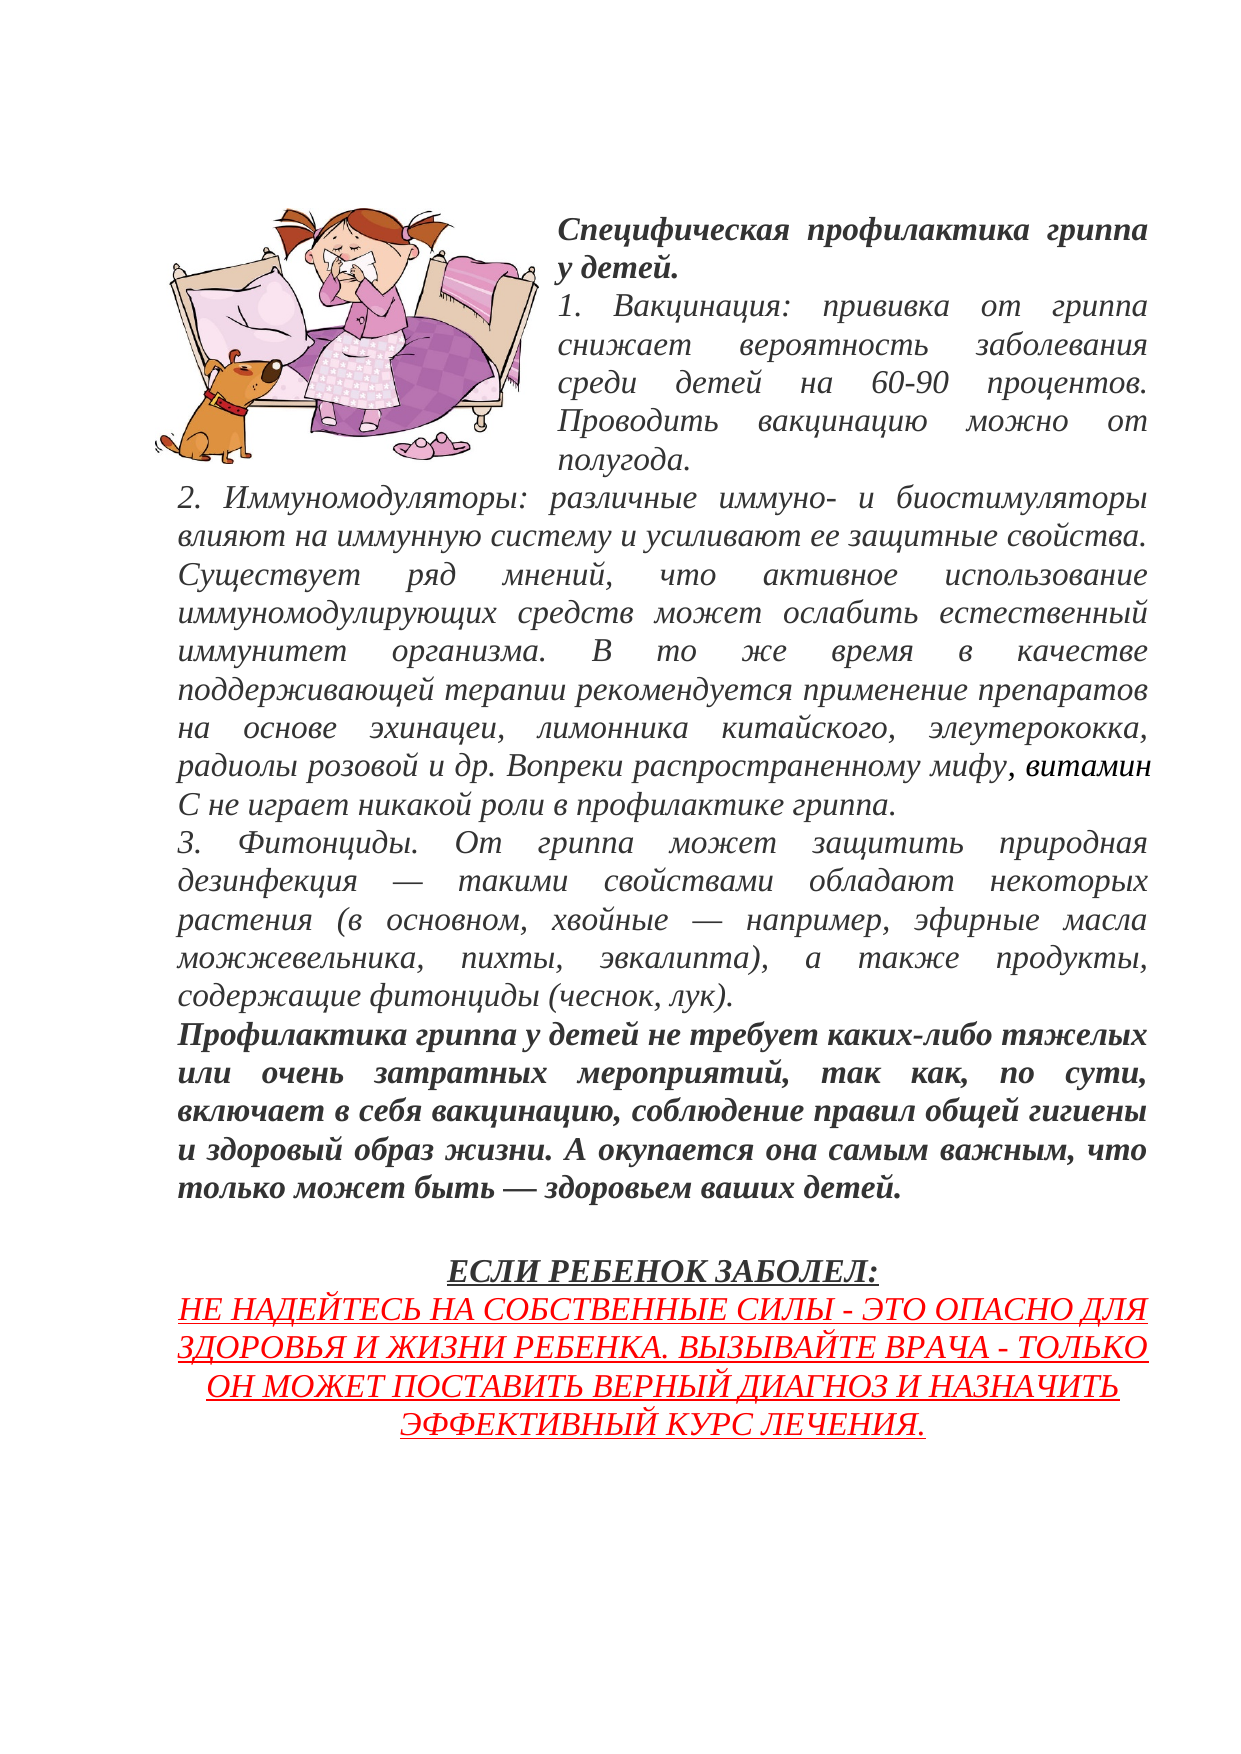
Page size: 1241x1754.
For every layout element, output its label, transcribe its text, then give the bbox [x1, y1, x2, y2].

text ЕСЛИ РЕБЕНОК ЗАБОЛЕЛ: [177, 1251, 1152, 1289]
picture [155, 208, 539, 464]
text 2. Иммуномодуляторы: различные иммуно- и биостимуляторы влияют на иммунную систему и усиливают ее защитные свойства. Существует ряд мнений, что активное использование иммуномодулирующих средств может ослабить естественный иммунитет организма. В то же время в качестве поддерживающей терапии рекомендуется применение препаратов на основе эхинацеи, лимонника китайского, элеутерококка, радиолы розовой и др. Вопреки распространенному мифу, витамин С не играет никакой роли в профилактике гриппа. [177, 477, 1152, 822]
text Специфическая профилактика гриппа у детей. [539, 209, 1152, 286]
text Профилактика гриппа у детей не требует каких-либо тяжелых или очень затратных мероприятий, так как, по сути, включает в себя вакцинацию, соблюдение правил общей гигиены и здоровый образ жизни. А окупается она самым важным, что только может быть — здоровьем ваших детей. [177, 1014, 1152, 1206]
text НЕ НАДЕЙТЕСЬ НА СОБСТВЕННЫЕ СИЛЫ - ЭТО ОПАСНО ДЛЯ ЗДОРОВЬЯ И ЖИЗНИ РЕБЕНКА. ВЫЗЫВАЙТЕ ВРАЧА - ТОЛЬКО ОН МОЖЕТ ПОСТАВИТЬ ВЕРНЫЙ ДИАГНОЗ И НАЗНАЧИТЬ ЭФФЕКТИВНЫЙ КУРС ЛЕЧЕНИЯ. [177, 1289, 1152, 1443]
text 1. Вакцинация: прививка от гриппа снижает вероятность заболевания среди детей на 60-90 процентов. Проводить вакцинацию можно от полугода. [177, 286, 1152, 477]
text 3. Фитонциды. От гриппа может защитить природная дезинфекция — такими свойствами обладают некоторых растения (в основном, хвойные — например, эфирные масла можжевельника, пихты, эвкалипта), а также продукты, содержащие фитонциды (чеснок, лук). [177, 822, 1152, 1014]
